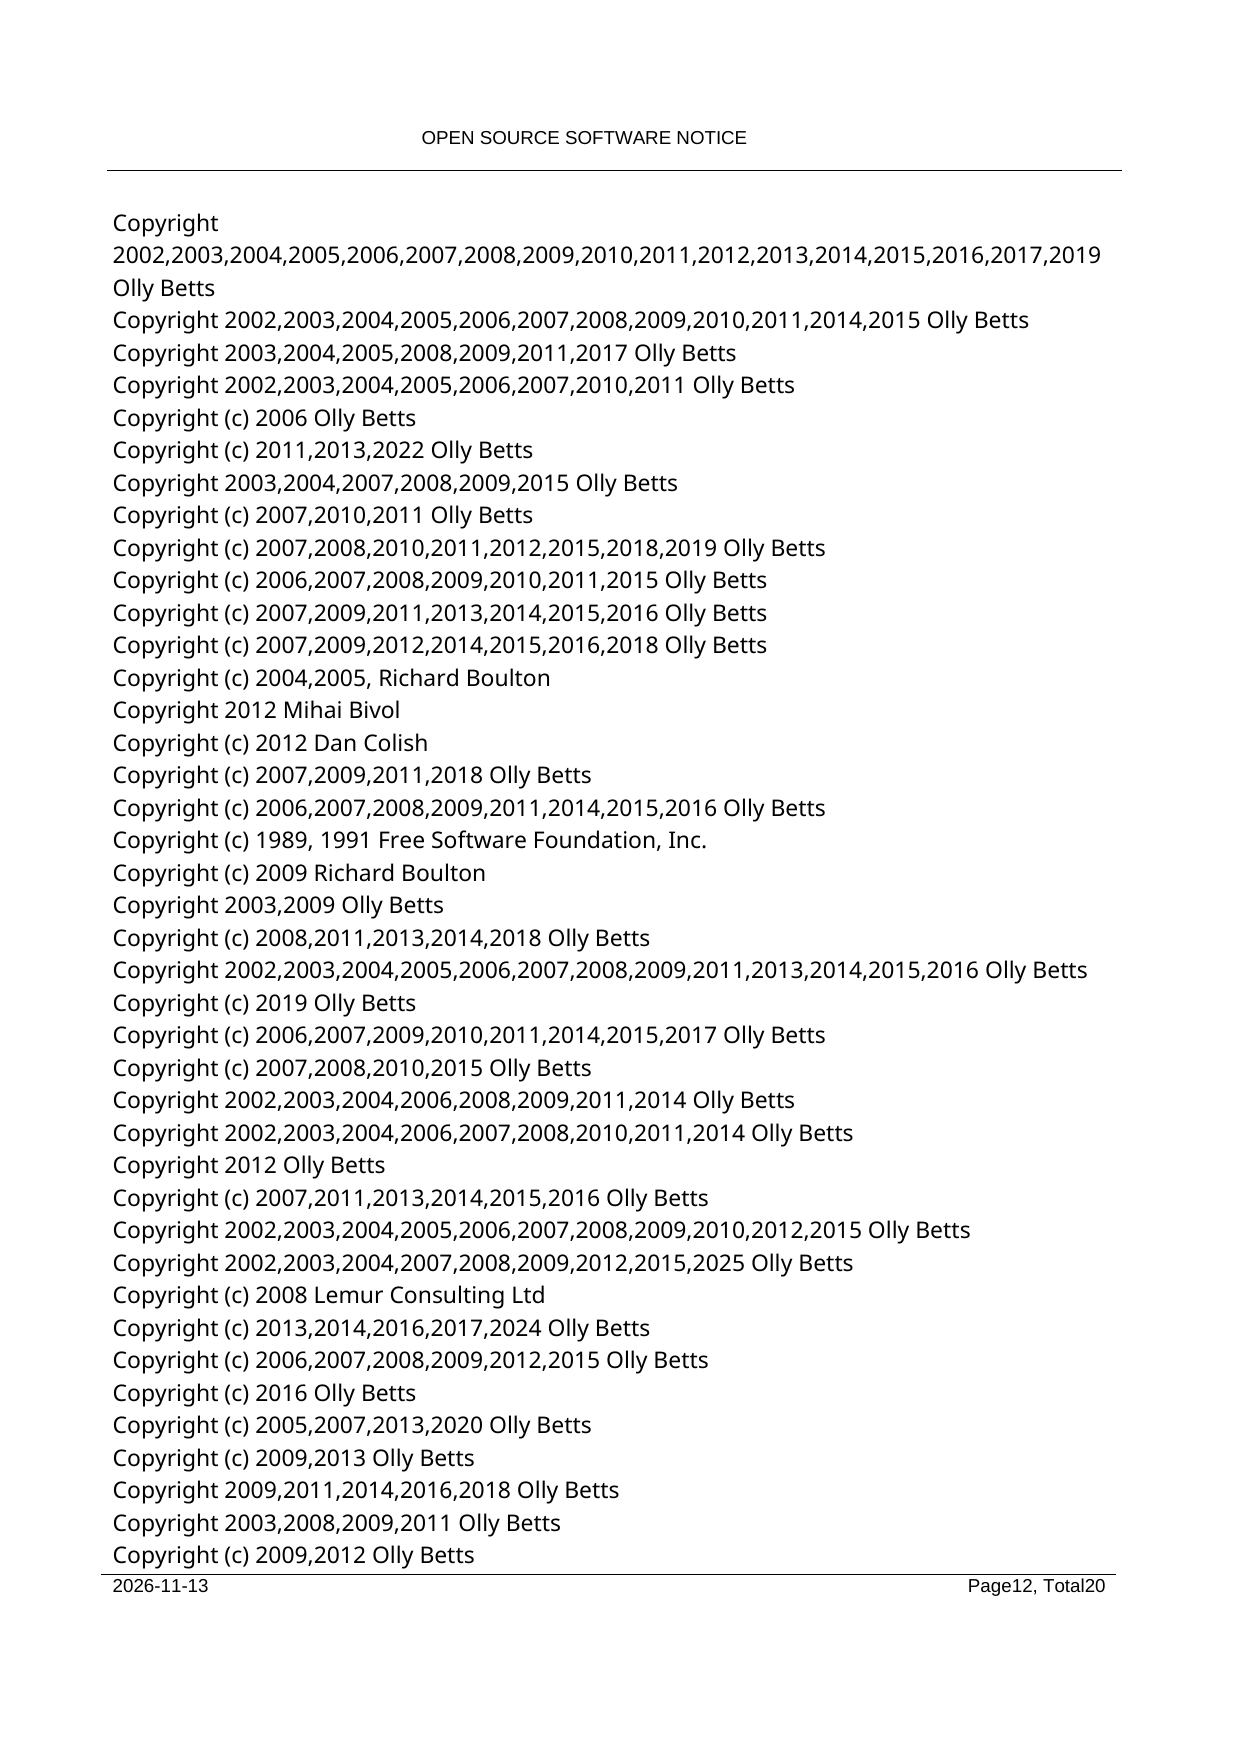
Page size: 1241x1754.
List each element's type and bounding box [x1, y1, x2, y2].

text [112, 206, 1128, 1571]
